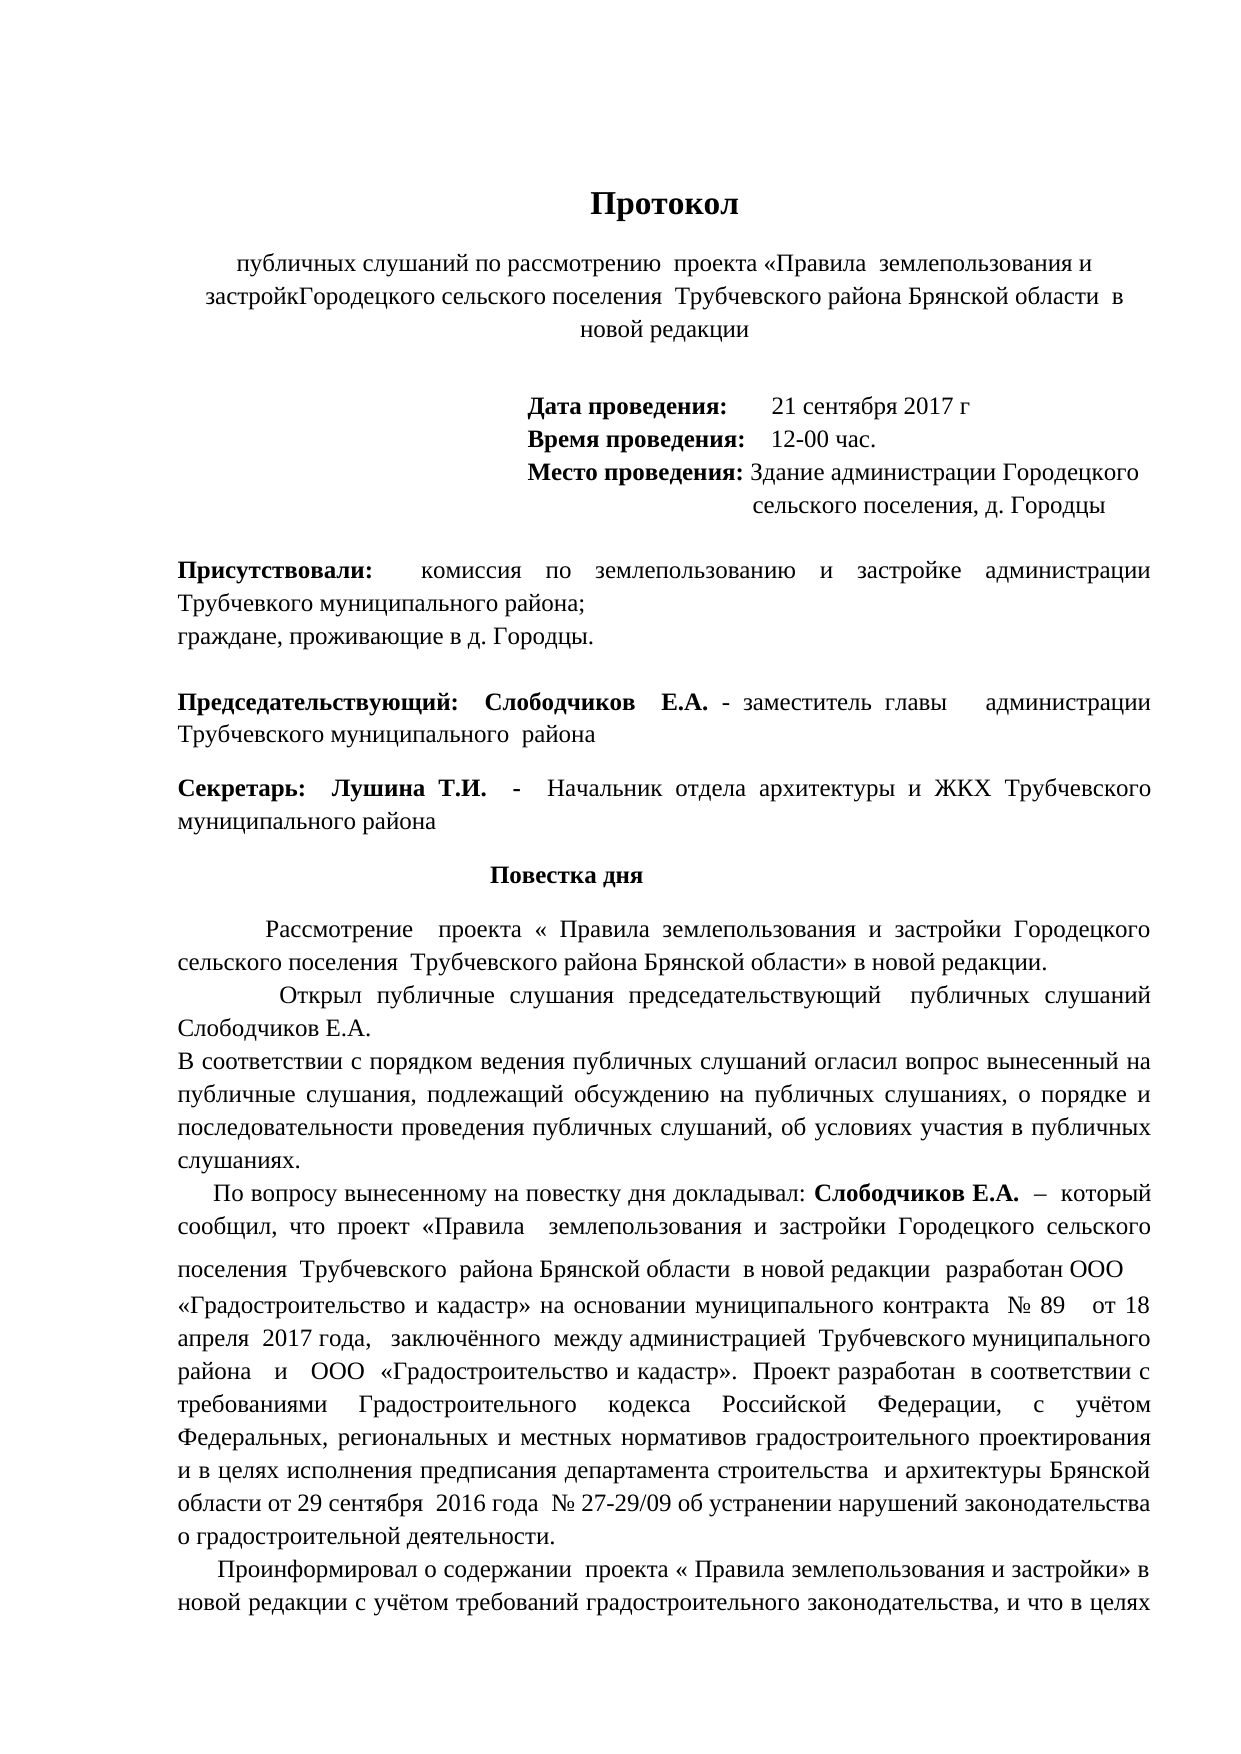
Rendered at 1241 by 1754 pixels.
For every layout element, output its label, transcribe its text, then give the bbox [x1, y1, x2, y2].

text Открыл публичные слушания председательствующий публичных слушаний Слободчиков Е.А. [177, 980, 1152, 1042]
text Председательствующий: Слободчиков Е.А. - заместитель главы администрации Трубчевского муниципального района [177, 687, 1152, 748]
text Протокол [177, 183, 1152, 221]
text Присутствовали: комиссия по землепользованию и застройке администрации Трубчевкого муниципального района; [177, 555, 1152, 617]
text Повестка дня [177, 860, 1152, 889]
text сельского поселения, д. Городцы [177, 490, 1152, 519]
text Секретарь: Лушина Т.И. - Начальник отдела архитектуры и ЖКХ Трубчевского муниципального района [177, 773, 1152, 835]
text Время проведения: 12-00 час. [177, 424, 1152, 453]
text По вопросу вынесенному на повестку дня докладывал: Слободчиков Е.А. – который сообщил, что проект «Правила землепользования и застройки Городецкого сельского поселения Трубчевского района Брянской области в новой редакции разработан ООО [177, 1178, 1152, 1284]
text граждане, проживающие в д. Городцы. [177, 621, 1152, 650]
text «Градостроительство и кадастр» на основании муниципального контракта № 89 от 18 апреля 2017 года, заключённого между администрацией Трубчевского муниципального района и ООО «Градостроительство и кадастр». Проект разработан в соответствии с требованиями Градостроительного кодекса Российской Федерации, с учётом Федеральных, региональных и местных нормативов градостроительного проектирования и в целях исполнения предписания департамента строительства и архитектуры Брянской области от 29 сентября 2016 года № 27-29/09 об устранении нарушений законодательства о градостроительной деятельности. [177, 1290, 1152, 1550]
text публичных слушаний по рассмотрению проекта «Правила землепользования и застройкГородецкого сельского поселения Трубчевского района Брянской области в новой редакции [177, 248, 1152, 343]
text В соответствии с порядком ведения публичных слушаний огласил вопрос вынесенный на публичные слушания, подлежащий обсуждению на публичных слушаниях, о порядке и последовательности проведения публичных слушаний, об условиях участия в публичных слушаниях. [177, 1046, 1152, 1174]
text Рассмотрение проекта « Правила землепользования и застройки Городецкого сельского поселения Трубчевского района Брянской области» в новой редакции. [177, 914, 1152, 976]
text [177, 1554, 1152, 1616]
text Дата проведения: 21 сентября 2017 г [177, 391, 1152, 420]
text Место проведения: Здание администрации Городецкого [177, 457, 1152, 486]
